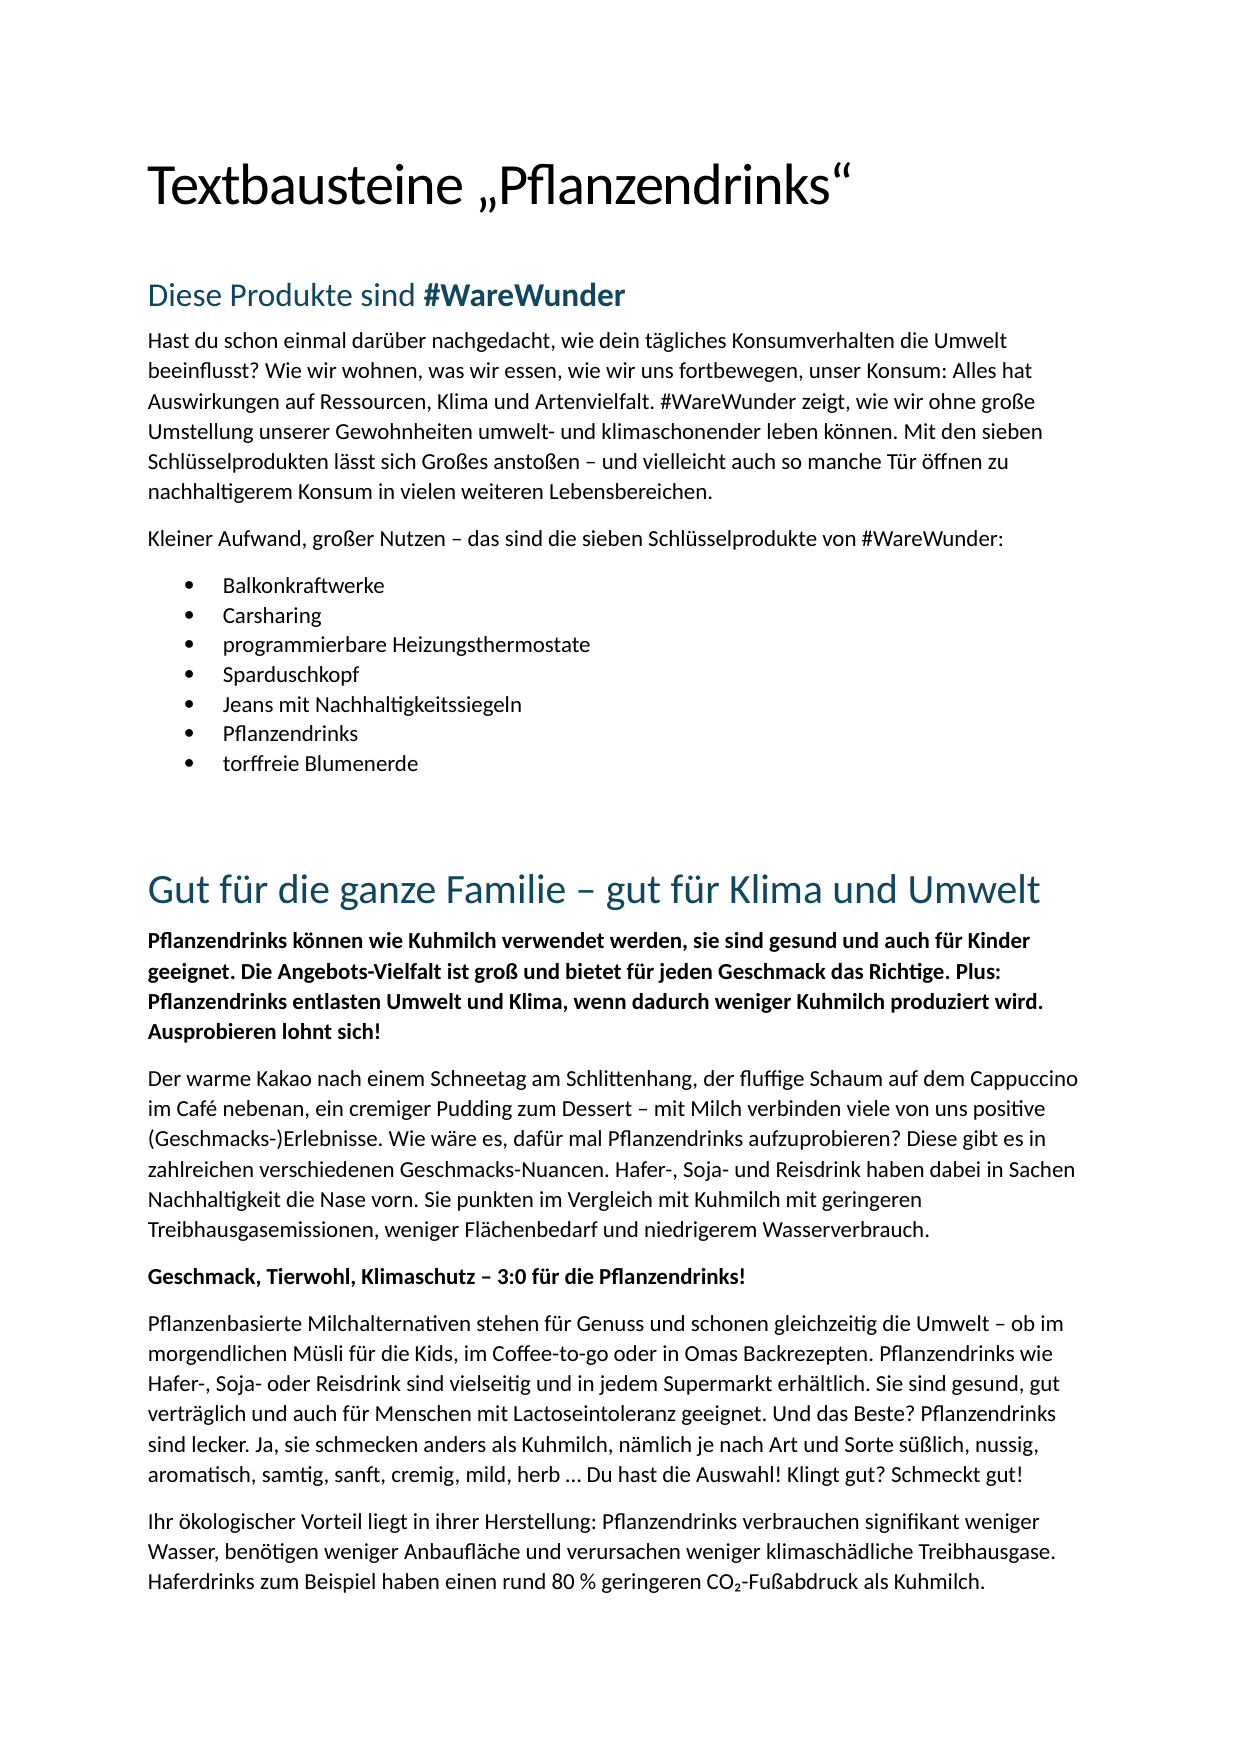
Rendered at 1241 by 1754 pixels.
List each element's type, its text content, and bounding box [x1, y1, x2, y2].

list torffreie Blumenerde [185, 749, 1093, 777]
list Pflanzendrinks [185, 719, 1093, 748]
text Kleiner Aufwand, großer Nutzen – das sind die sieben Schlüsselprodukte von #WareWunder: [148, 524, 1093, 552]
title Textbausteine „Pflanzendrinks“ [148, 148, 1093, 219]
list Sparduschkopf [185, 660, 1093, 688]
text Hast du schon einmal darüber nachgedacht, wie dein tägliches Konsumverhalten die Umwelt beeinflusst? Wie wir wohnen, was wir essen, wie wir uns fortbewegen, unser Konsum: Alles hat Auswirkungen auf Ressourcen, Klima und Artenvielfalt. #WareWunder zeigt, wie wir ohne große Umstellung unserer Gewohnheiten umwelt- und klimaschonender leben können. Mit den sieben Schlüsselprodukten lässt sich Großes anstoßen – und vielleicht auch so manche Tür öffnen zu nachhaltigerem Konsum in vielen weiteren Lebensbereichen. [148, 326, 1093, 505]
text Pflanzenbasierte Milchalternativen stehen für Genuss und schonen gleichzeitig die Umwelt – ob im morgendlichen Müsli für die Kids, im Coffee-to-go oder in Omas Backrezepten. Pflanzendrinks wie Hafer-, Soja- oder Reisdrink sind vielseitig und in jedem Supermarkt erhältlich. Sie sind gesund, gut verträglich und auch für Menschen mit Lactoseintoleranz geeignet. Und das Beste? Pflanzendrinks sind lecker. Ja, sie schmecken anders als Kuhmilch, nämlich je nach Art und Sorte süßlich, nussig, aromatisch, samtig, sanft, cremig, mild, herb … Du hast die Auswahl! Klingt gut? Schmeckt gut! [148, 1309, 1093, 1488]
text Geschmack, Tierwohl, Klimaschutz – 3:0 für die Pflanzendrinks! [148, 1262, 1093, 1290]
list Jeans mit Nachhaltigkeitssiegeln [185, 690, 1093, 718]
list Balkonkraftwerke [185, 571, 1093, 599]
list Carsharing [185, 601, 1093, 629]
text Pflanzendrinks können wie Kuhmilch verwendet werden, sie sind gesund und auch für Kinder geeignet. Die Angebots-Vielfalt ist groß und bietet für jeden Geschmack das Richtige. Plus: Pflanzendrinks entlasten Umwelt und Klima, wenn dadurch weniger Kuhmilch produziert wird. Ausprobieren lohnt sich! [148, 927, 1093, 1045]
text Der warme Kakao nach einem Schneetag am Schlittenhang, der fluffige Schaum auf dem Cappuccino im Café nebenan, ein cremiger Pudding zum Dessert – mit Milch verbinden viele von uns positive (Geschmacks-)Erlebnisse. Wie wäre es, dafür mal Pflanzendrinks aufzuprobieren? Diese gibt es in zahlreichen verschiedenen Geschmacks-Nuancen. Hafer-, Soja- und Reisdrink haben dabei in Sachen Nachhaltigkeit die Nase vorn. Sie punkten im Vergleich mit Kuhmilch mit geringeren Treibhausgasemissionen, weniger Flächenbedarf und niedrigerem Wasserverbrauch. [148, 1064, 1093, 1243]
subtitle Diese Produkte sind #WareWunder [148, 274, 1093, 315]
text Ihr ökologischer Vorteil liegt in ihrer Herstellung: Pflanzendrinks verbrauchen signifikant weniger Wasser, benötigen weniger Anbaufläche und verursachen weniger klimaschädliche Treibhausgase. Haferdrinks zum Beispiel haben einen rund 80 % geringeren CO₂-Fußabdruck als Kuhmilch. [148, 1507, 1093, 1595]
list programmierbare Heizungsthermostate [185, 631, 1093, 658]
subtitle Gut für die ganze Familie – gut für Klima und Umwelt [148, 863, 1093, 914]
